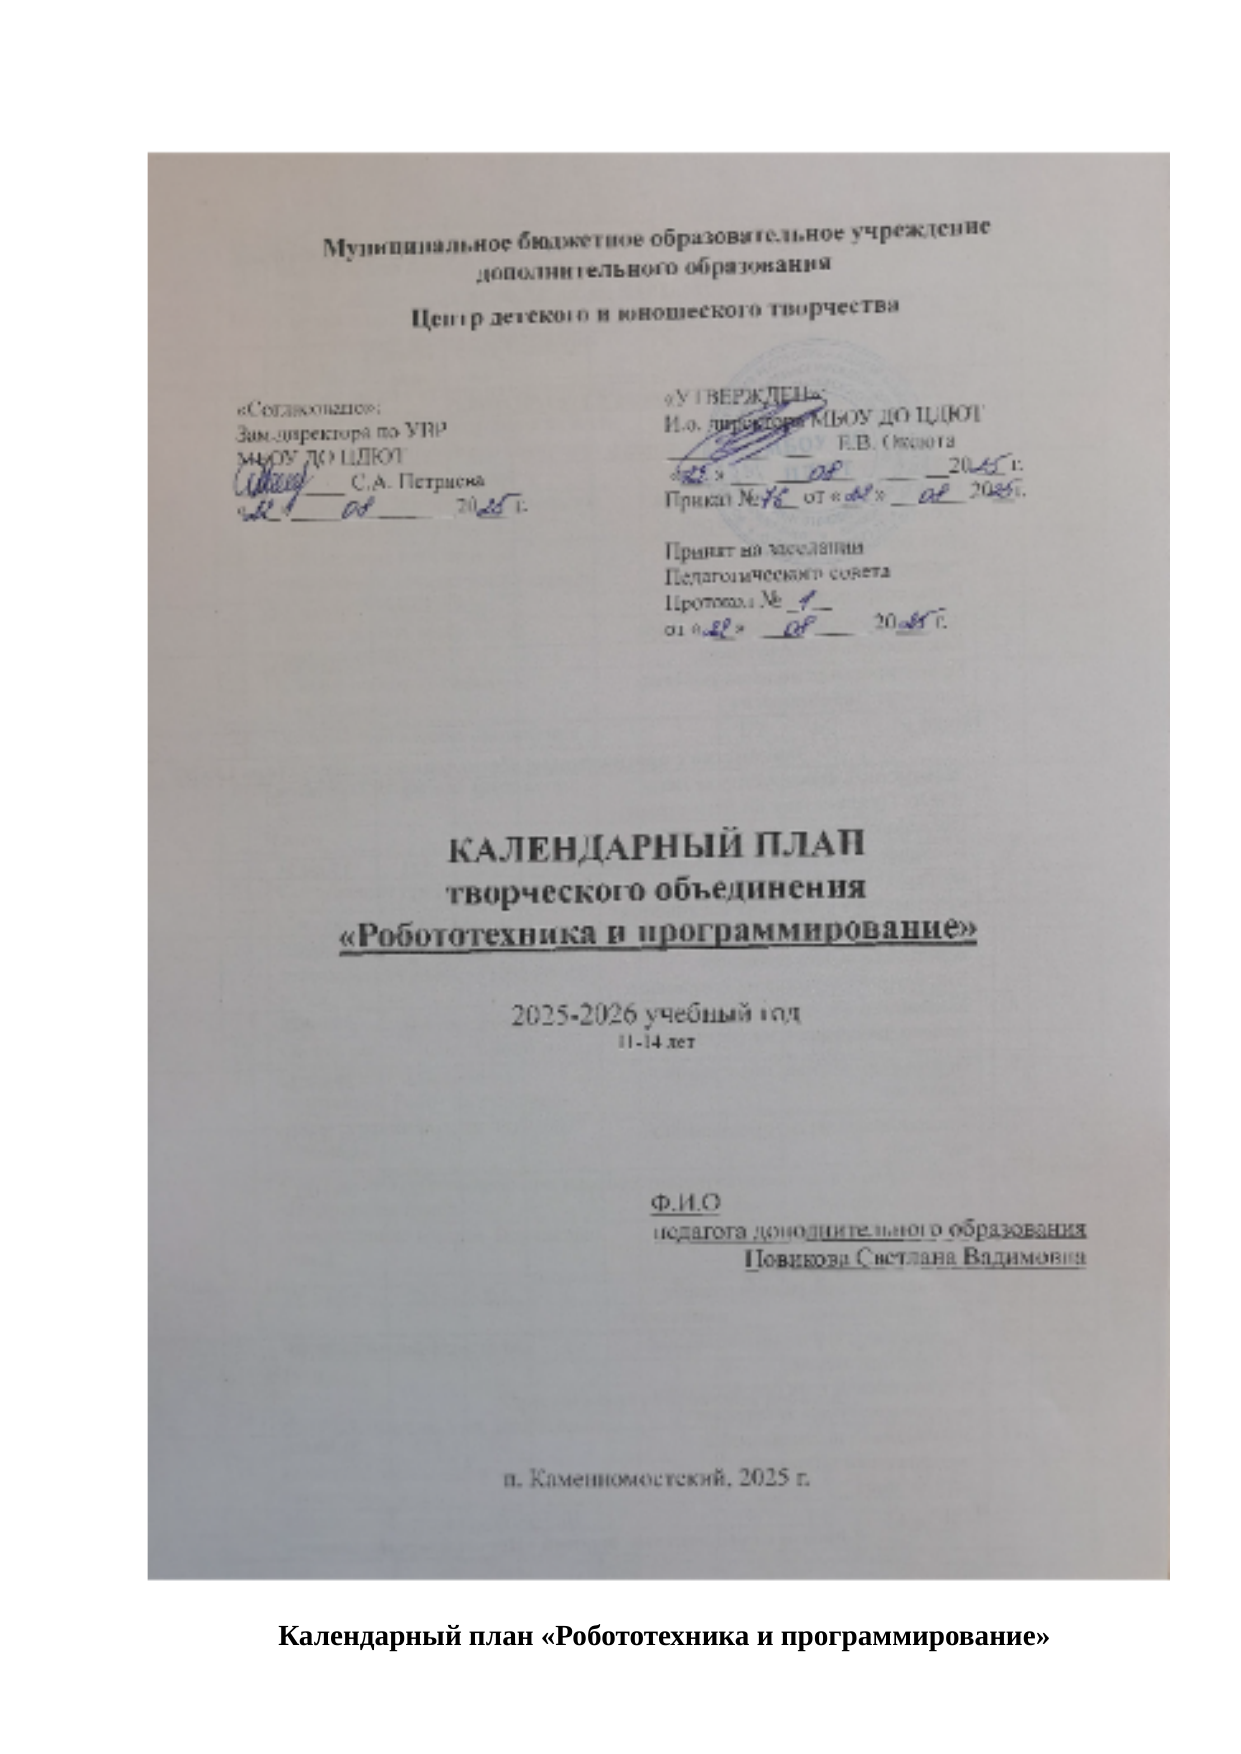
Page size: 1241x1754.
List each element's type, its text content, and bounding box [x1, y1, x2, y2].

text Календарный план «Робототехника и программирование» [177, 1618, 1152, 1651]
